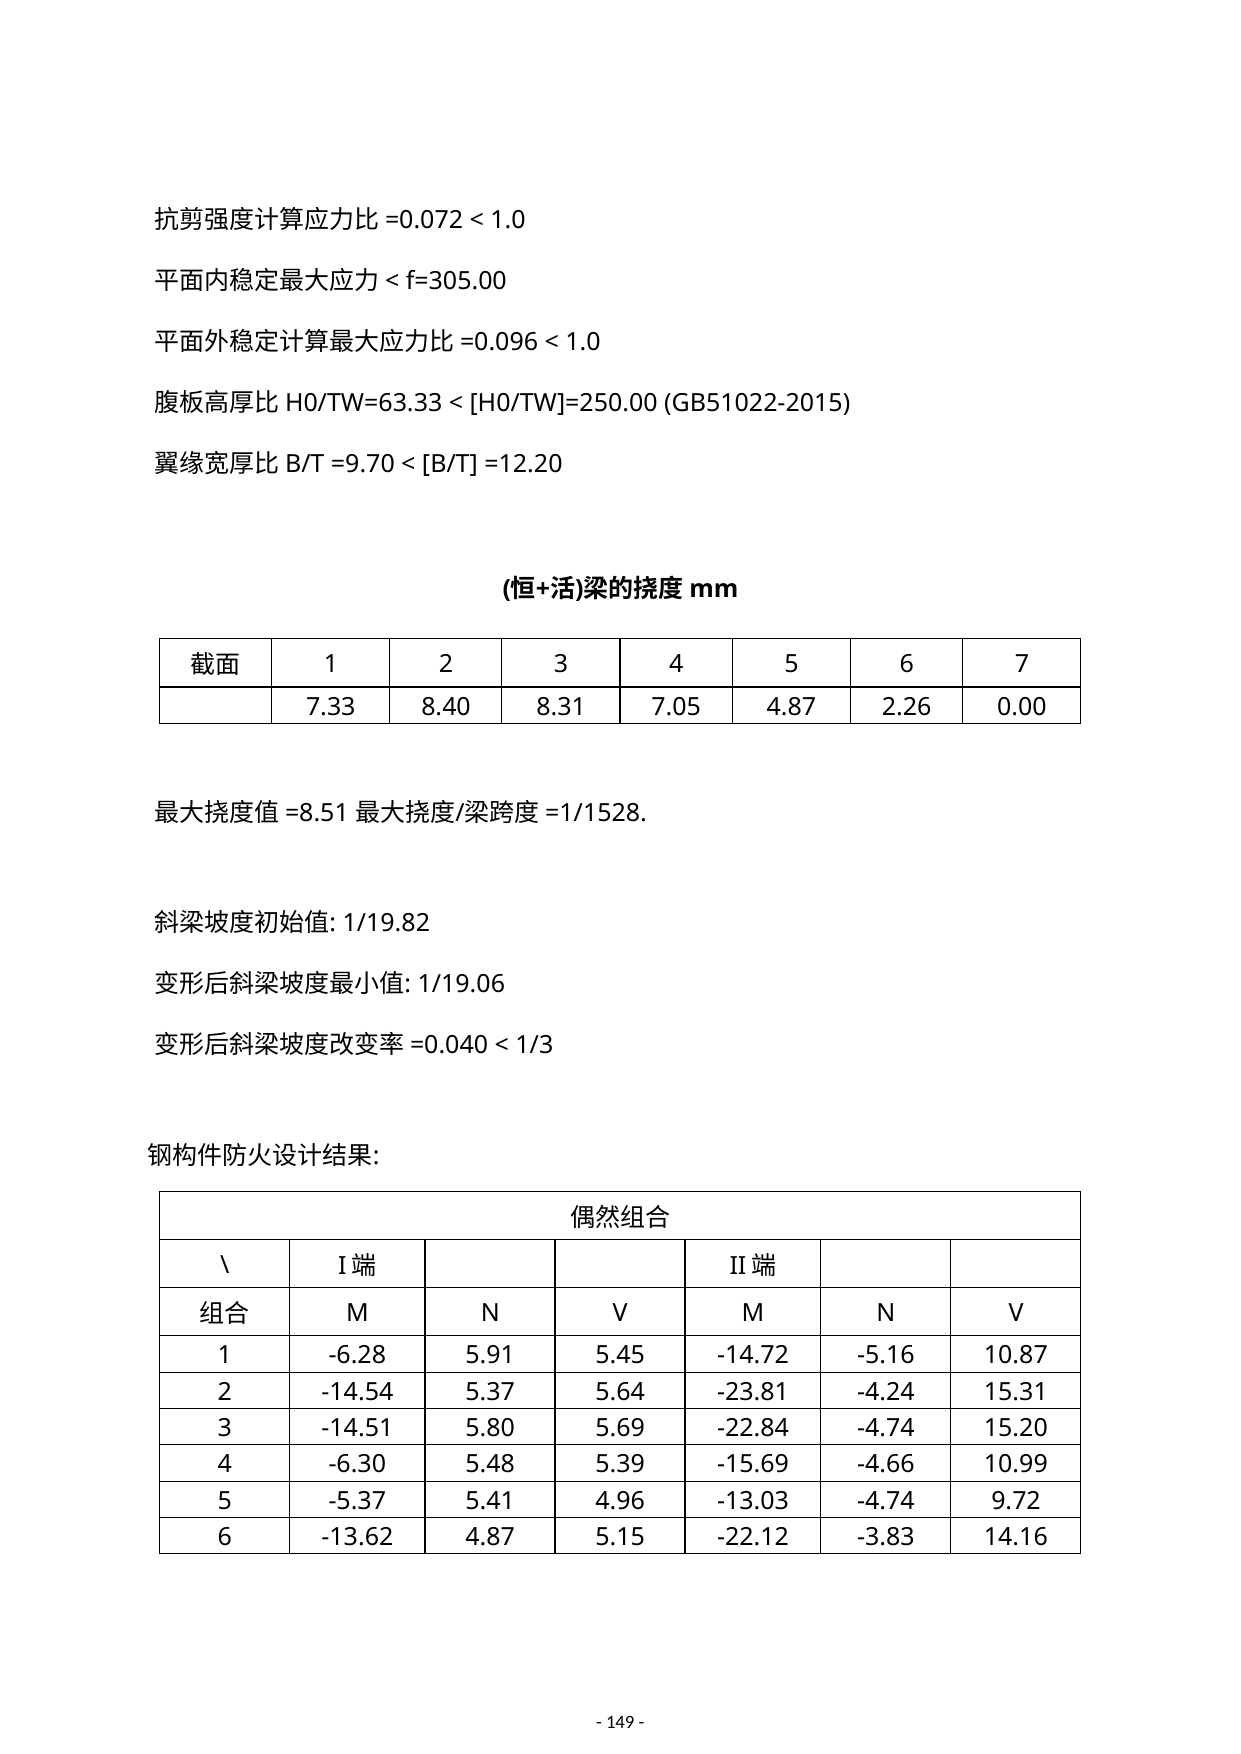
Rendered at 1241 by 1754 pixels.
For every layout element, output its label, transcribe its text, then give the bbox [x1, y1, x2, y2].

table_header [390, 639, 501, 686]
text 腹板高厚比 H0/TW=63.33 < [H0/TW]=250.00 (GB51022-2015) [148, 377, 1093, 424]
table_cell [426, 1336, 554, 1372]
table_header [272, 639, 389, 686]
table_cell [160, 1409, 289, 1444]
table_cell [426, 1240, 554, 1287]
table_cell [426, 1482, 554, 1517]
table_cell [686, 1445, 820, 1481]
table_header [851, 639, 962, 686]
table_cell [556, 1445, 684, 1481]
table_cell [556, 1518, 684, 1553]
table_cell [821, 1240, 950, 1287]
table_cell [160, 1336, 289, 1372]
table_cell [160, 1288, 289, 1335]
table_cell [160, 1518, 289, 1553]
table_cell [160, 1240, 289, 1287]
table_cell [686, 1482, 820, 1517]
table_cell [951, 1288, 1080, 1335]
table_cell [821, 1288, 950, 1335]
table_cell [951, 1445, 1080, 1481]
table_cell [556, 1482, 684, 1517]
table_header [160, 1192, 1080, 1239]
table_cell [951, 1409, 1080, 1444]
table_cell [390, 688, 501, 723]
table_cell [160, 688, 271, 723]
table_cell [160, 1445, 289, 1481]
text (恒+活)梁的挠度 mm [148, 563, 1093, 610]
text 钢构件防火设计结果: [148, 1130, 1093, 1177]
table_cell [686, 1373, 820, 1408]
text 抗剪强度计算应力比 =0.072 < 1.0 [148, 194, 1093, 241]
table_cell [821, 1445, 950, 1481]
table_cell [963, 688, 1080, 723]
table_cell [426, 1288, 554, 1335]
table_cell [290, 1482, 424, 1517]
text 变形后斜梁坡度最小值: 1/19.06 [148, 958, 1093, 1006]
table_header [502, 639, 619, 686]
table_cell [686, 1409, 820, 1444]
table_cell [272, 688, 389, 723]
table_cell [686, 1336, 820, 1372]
text 变形后斜梁坡度改变率 =0.040 < 1/3 [148, 1019, 1093, 1067]
text 斜梁坡度初始值: 1/19.82 [148, 897, 1093, 944]
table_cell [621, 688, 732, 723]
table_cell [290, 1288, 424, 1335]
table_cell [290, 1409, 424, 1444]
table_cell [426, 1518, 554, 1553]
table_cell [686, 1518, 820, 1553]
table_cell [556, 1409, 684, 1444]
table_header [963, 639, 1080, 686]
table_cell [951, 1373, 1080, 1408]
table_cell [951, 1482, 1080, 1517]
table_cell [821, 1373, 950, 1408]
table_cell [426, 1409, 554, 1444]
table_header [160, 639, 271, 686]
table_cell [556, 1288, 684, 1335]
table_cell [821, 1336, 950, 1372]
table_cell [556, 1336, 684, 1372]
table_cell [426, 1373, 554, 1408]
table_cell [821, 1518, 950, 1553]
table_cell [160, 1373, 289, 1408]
text 平面外稳定计算最大应力比 =0.096 < 1.0 [148, 316, 1093, 363]
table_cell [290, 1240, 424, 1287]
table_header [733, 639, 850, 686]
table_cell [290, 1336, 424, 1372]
text 平面内稳定最大应力 < f=305.00 [148, 255, 1093, 302]
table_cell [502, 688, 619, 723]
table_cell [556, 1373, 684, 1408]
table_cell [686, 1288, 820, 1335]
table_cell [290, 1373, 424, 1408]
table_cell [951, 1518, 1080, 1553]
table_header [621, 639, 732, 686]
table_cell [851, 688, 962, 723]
text 翼缘宽厚比 B/T =9.70 < [B/T] =12.20 [148, 438, 1093, 486]
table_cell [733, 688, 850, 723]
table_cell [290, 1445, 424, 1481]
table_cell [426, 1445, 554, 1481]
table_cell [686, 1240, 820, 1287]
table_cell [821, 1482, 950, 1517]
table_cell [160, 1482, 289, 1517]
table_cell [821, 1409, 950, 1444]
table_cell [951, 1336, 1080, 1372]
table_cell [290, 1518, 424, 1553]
text 最大挠度值 =8.51 最大挠度/梁跨度 =1/1528. [148, 787, 1093, 834]
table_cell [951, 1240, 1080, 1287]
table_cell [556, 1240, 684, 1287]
